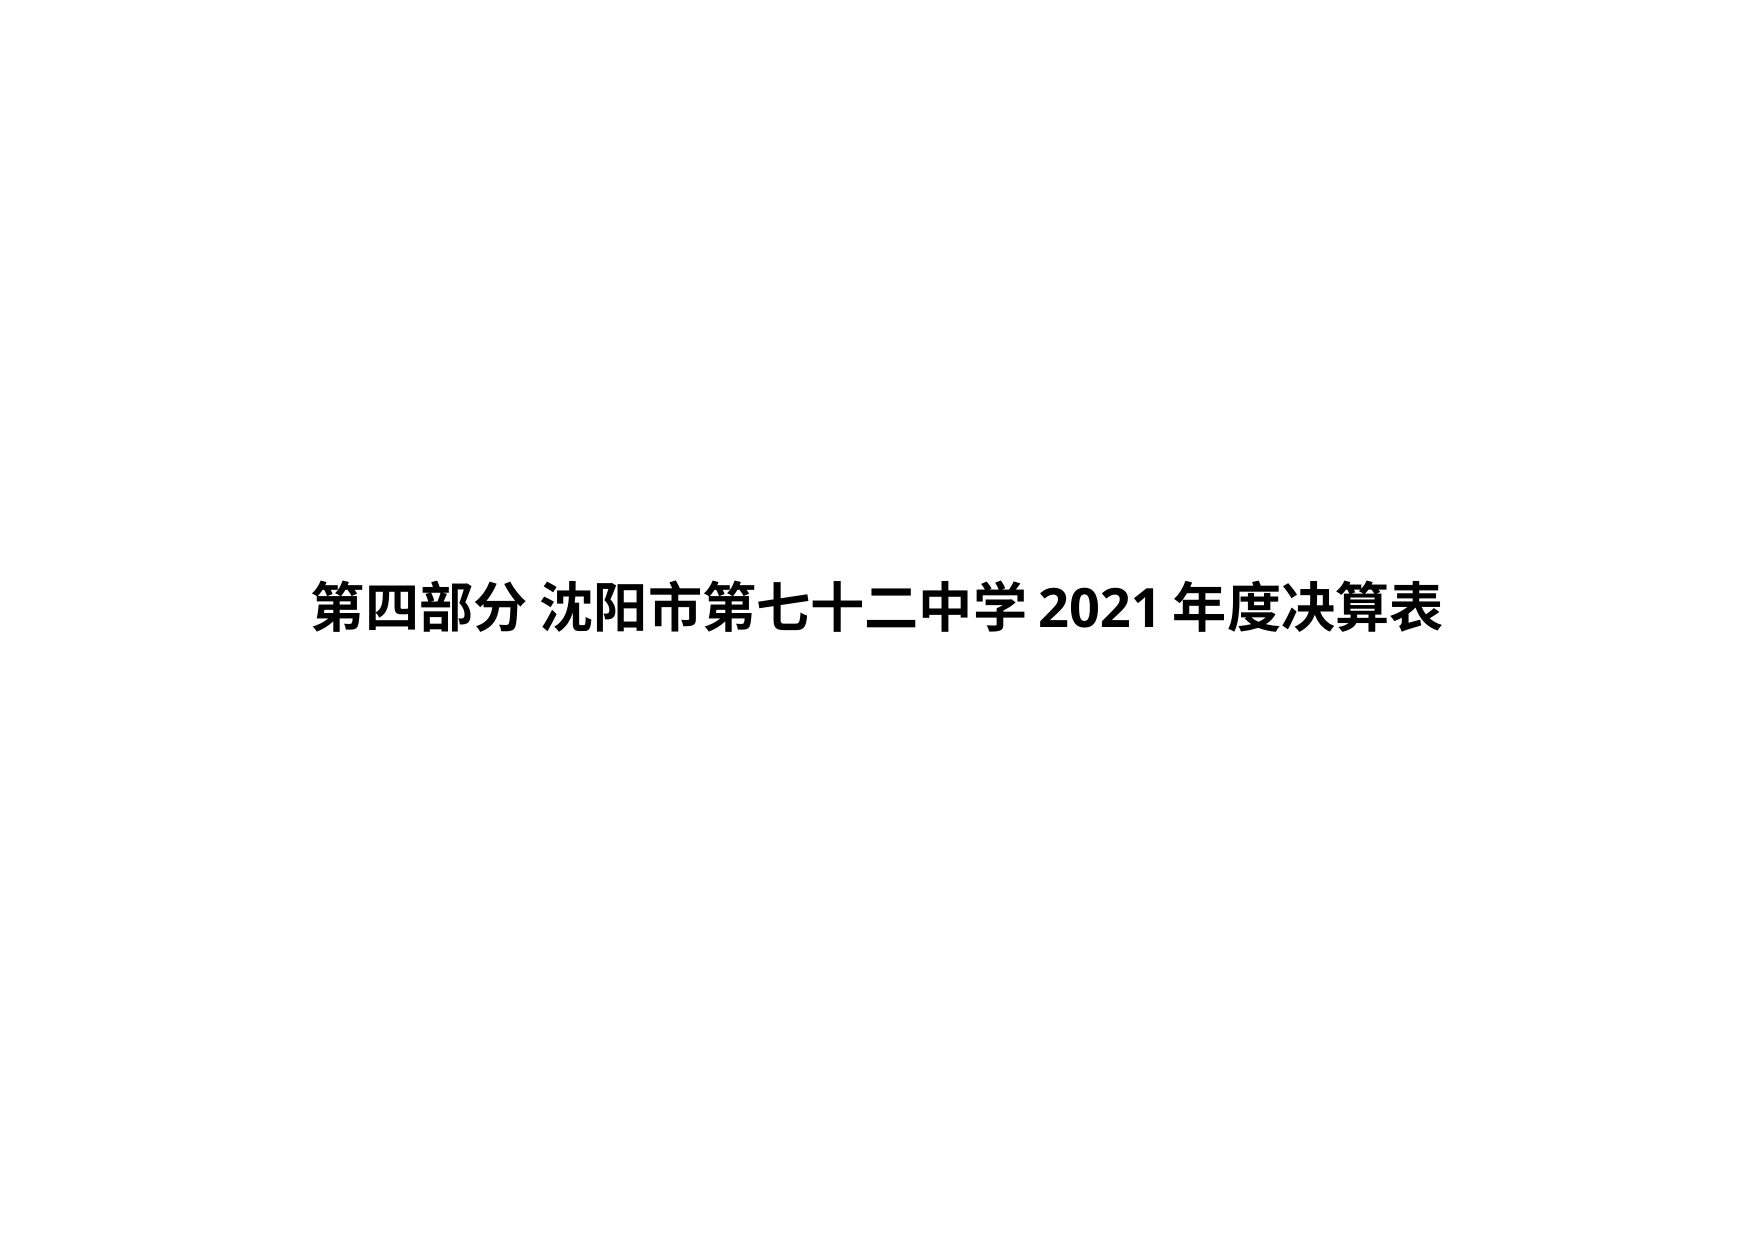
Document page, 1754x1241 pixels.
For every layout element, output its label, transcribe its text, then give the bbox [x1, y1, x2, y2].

text 第四部分 沈阳市第七十二中学2021年度决算表 [188, 555, 1566, 653]
